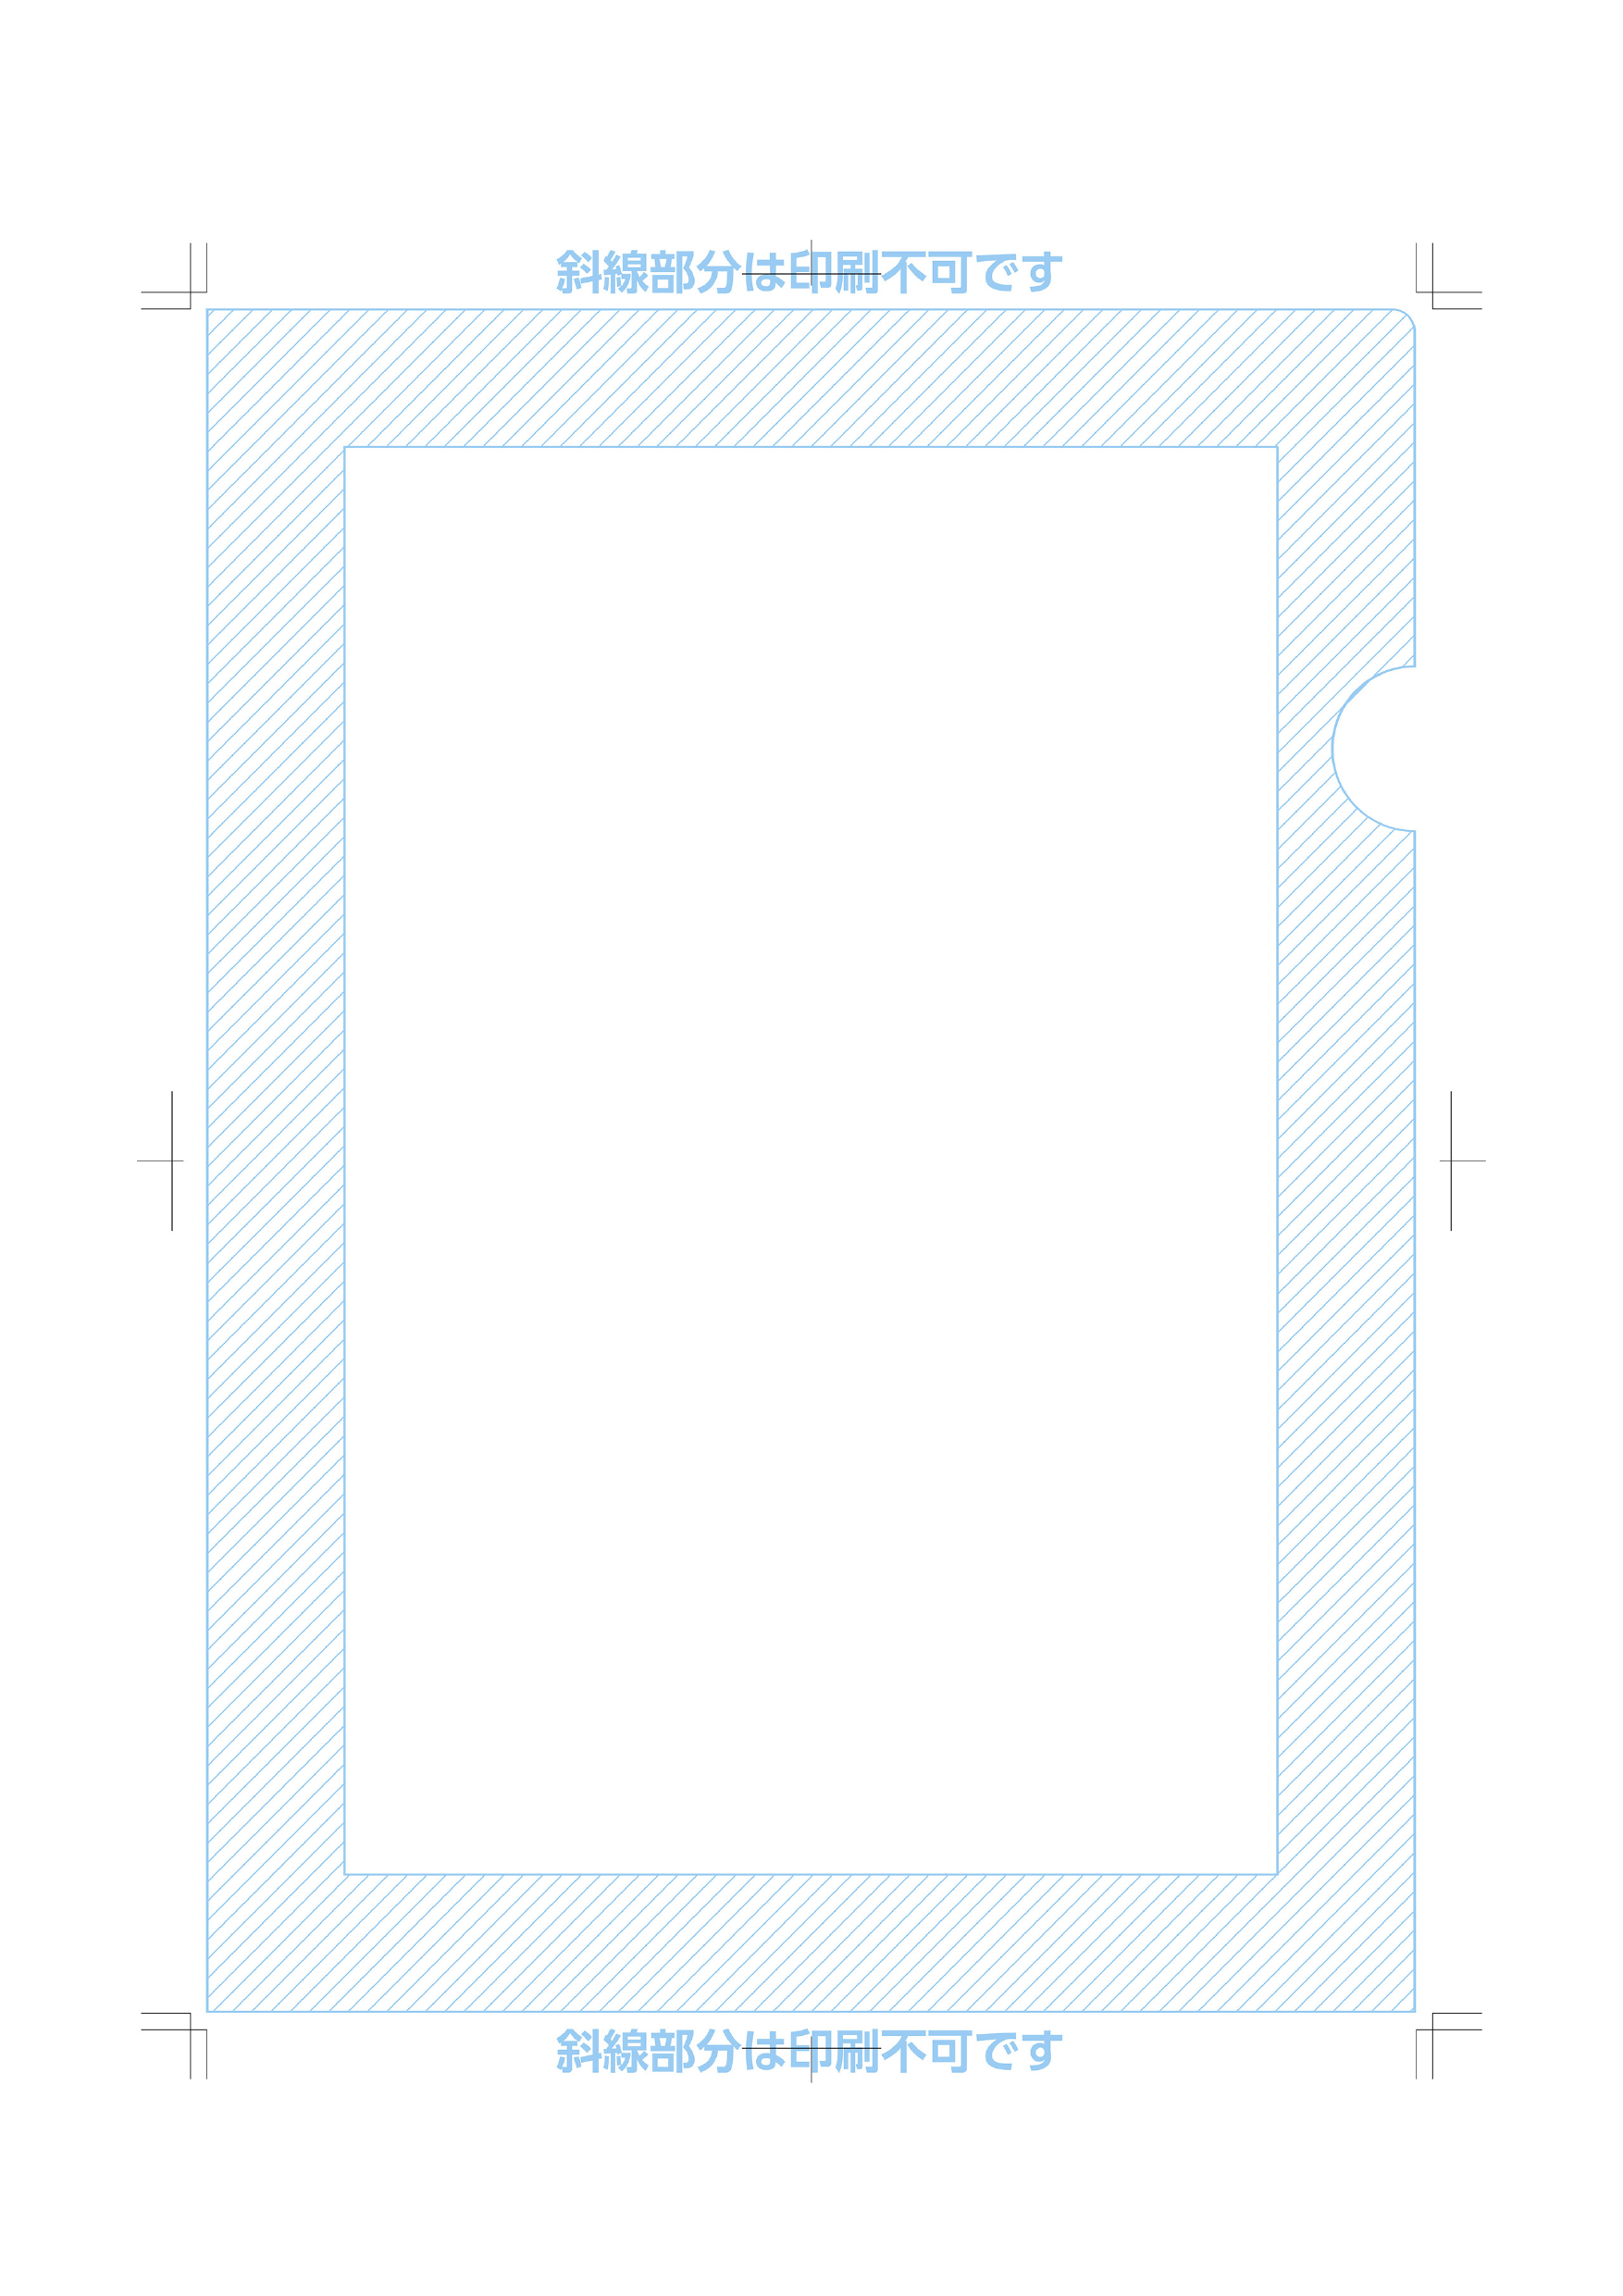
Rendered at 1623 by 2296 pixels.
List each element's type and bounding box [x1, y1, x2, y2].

picture [137, 240, 1486, 2083]
